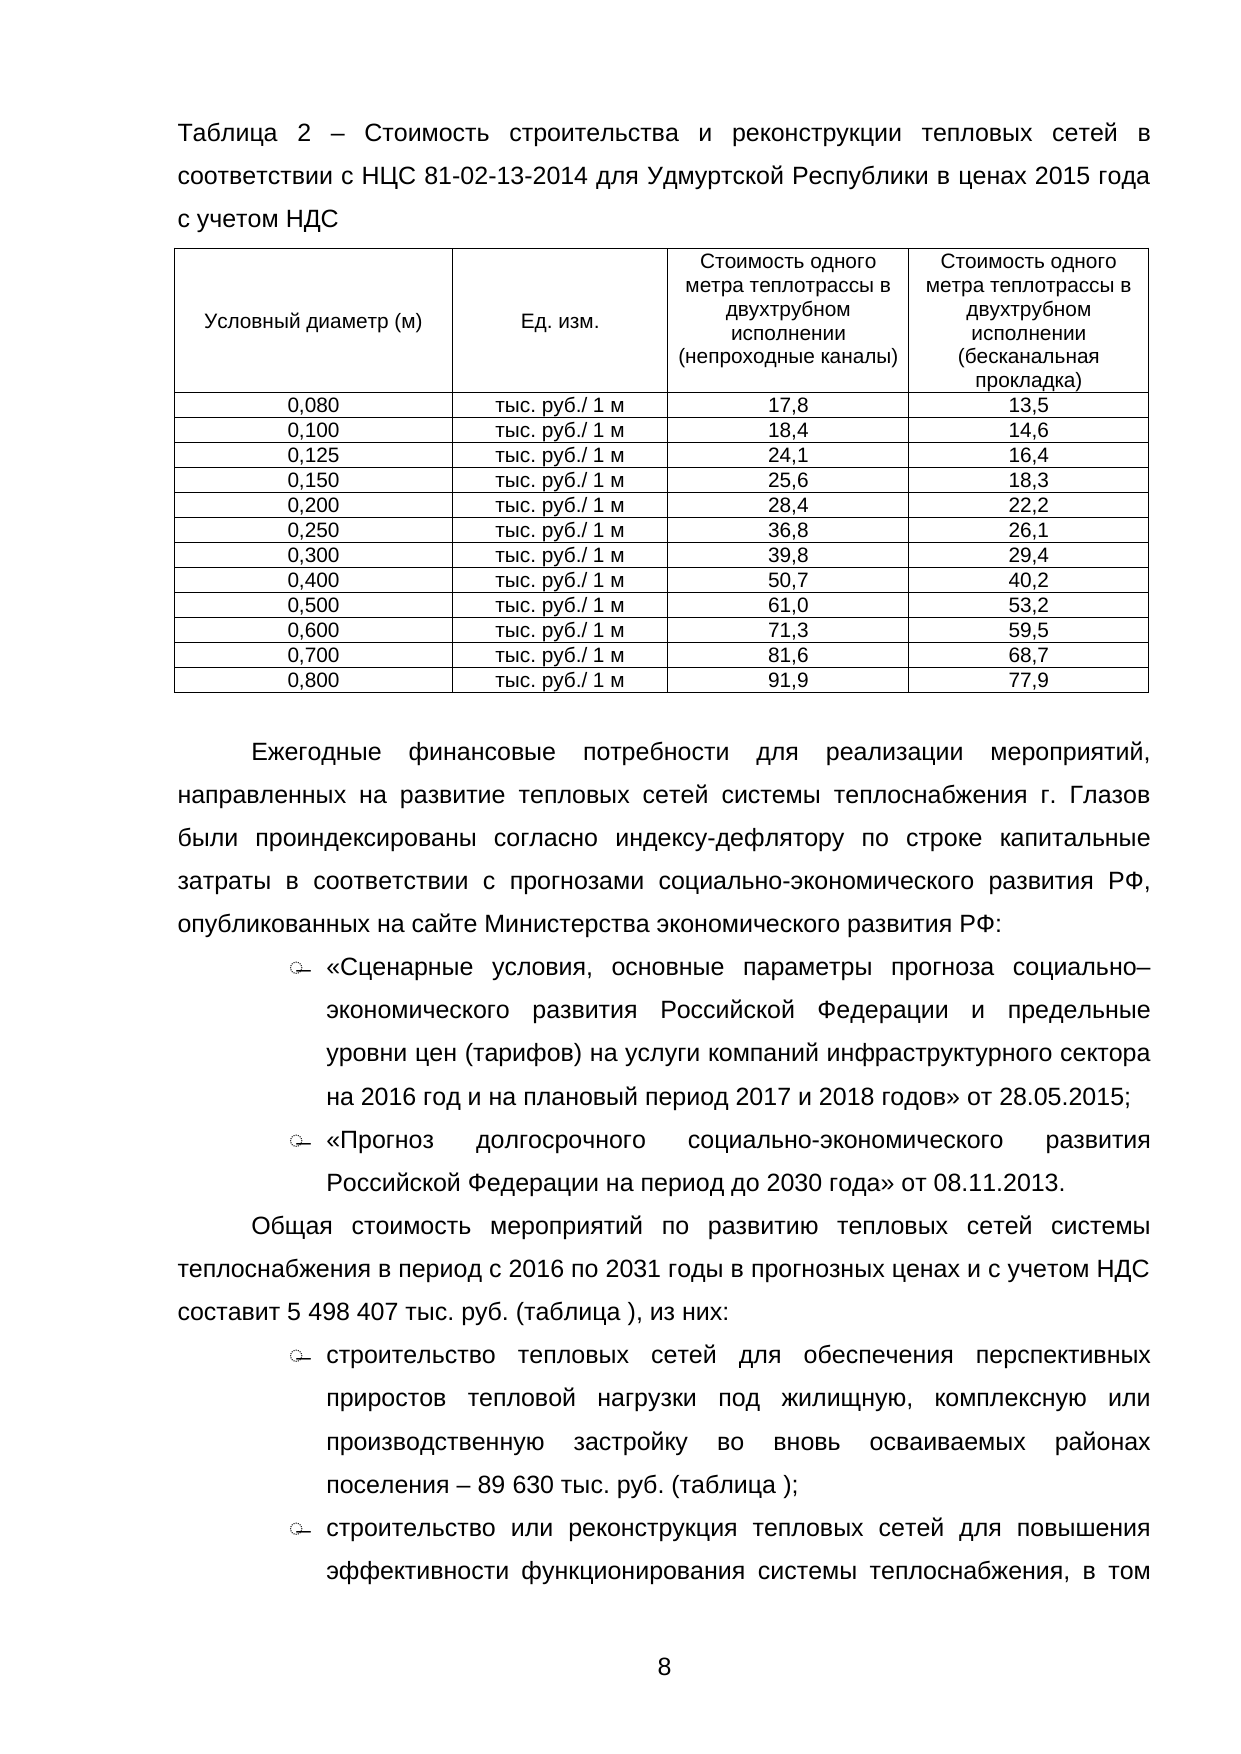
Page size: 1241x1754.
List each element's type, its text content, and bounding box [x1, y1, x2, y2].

table_cell 0,080 [175, 393, 452, 417]
table_cell 40,2 [909, 568, 1148, 592]
table_cell 81,6 [668, 643, 908, 667]
table_cell 61,0 [668, 593, 908, 617]
list «Прогноз долгосрочного социально-экономического развития Российской Федерации на период до 2030 года» от 08.11.2013. [288, 1124, 1152, 1196]
table_cell тыс. руб./ 1 м [453, 518, 667, 542]
table_cell 18,4 [668, 418, 908, 442]
table_cell 50,7 [668, 568, 908, 592]
table_cell 0,250 [175, 518, 452, 542]
text Ежегодные финансовые потребности для реализации мероприятий, направленных на развитие тепловых сетей системы теплоснабжения г. Глазов были проиндексированы согласно индексу-дефлятору по строке капитальные затраты в соответствии с прогнозами социально-экономического развития РФ, опубликованных на сайте Министерства экономического развития РФ: [177, 736, 1152, 938]
table_cell 0,700 [175, 643, 452, 667]
table_cell 0,200 [175, 493, 452, 517]
table_header Стоимость одного метра теплотрассы в двухтрубном исполнении (непроходные каналы) [668, 249, 908, 392]
table_cell 71,3 [668, 618, 908, 642]
table_header Стоимость одного метра теплотрассы в двухтрубном исполнении (бесканальная прокладка) [909, 249, 1148, 392]
table_cell 91,9 [668, 668, 908, 692]
table_cell 16,4 [909, 443, 1148, 467]
table_cell тыс. руб./ 1 м [453, 418, 667, 442]
table_cell 17,8 [668, 393, 908, 417]
table_cell 68,7 [909, 643, 1148, 667]
table_cell 25,6 [668, 468, 908, 492]
table_header Ед. изм. [453, 249, 667, 392]
table_cell тыс. руб./ 1 м [453, 593, 667, 617]
table_cell 0,300 [175, 543, 452, 567]
table_header Условный диаметр (м) [175, 249, 452, 392]
table_cell тыс. руб./ 1 м [453, 393, 667, 417]
table_cell 0,500 [175, 593, 452, 617]
table_cell 28,4 [668, 493, 908, 517]
table_cell 0,100 [175, 418, 452, 442]
table_cell 26,1 [909, 518, 1148, 542]
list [288, 1513, 1152, 1584]
table_cell тыс. руб./ 1 м [453, 543, 667, 567]
table_cell тыс. руб./ 1 м [453, 618, 667, 642]
table_cell 13,5 [909, 393, 1148, 417]
table_cell 77,9 [909, 668, 1148, 692]
list «Сценарные условия, основные параметры прогноза социально–экономического развития Российской Федерации и предельные уровни цен (тарифов) на услуги компаний инфраструктурного сектора на 2016 год и на плановый период 2017 и 2018 годов» от 28.05.2015; [288, 952, 1152, 1110]
table_cell 0,800 [175, 668, 452, 692]
table_cell 0,150 [175, 468, 452, 492]
table_cell тыс. руб./ 1 м [453, 443, 667, 467]
table_cell тыс. руб./ 1 м [453, 643, 667, 667]
table_cell 24,1 [668, 443, 908, 467]
table_cell 0,125 [175, 443, 452, 467]
list строительство тепловых сетей для обеспечения перспективных приростов тепловой нагрузки под жилищную, комплексную или производственную застройку во вновь осваиваемых районах поселения – 89 630 тыс. руб. (таблица 4); [288, 1340, 1152, 1498]
table_cell тыс. руб./ 1 м [453, 568, 667, 592]
table_cell тыс. руб./ 1 м [453, 493, 667, 517]
table_cell тыс. руб./ 1 м [453, 668, 667, 692]
table_cell тыс. руб./ 1 м [453, 468, 667, 492]
table_cell 22,2 [909, 493, 1148, 517]
table_cell 14,6 [909, 418, 1148, 442]
text Общая стоимость мероприятий по развитию тепловых сетей системы теплоснабжения в период с 2016 по 2031 годы в прогнозных ценах и с учетом НДС составит 5 498 407 тыс. руб. (таблица 3), из них: [177, 1211, 1152, 1326]
table_cell 29,4 [909, 543, 1148, 567]
table_cell 59,5 [909, 618, 1148, 642]
table_cell 36,8 [668, 518, 908, 542]
table_cell 0,600 [175, 618, 452, 642]
table_cell 39,8 [668, 543, 908, 567]
table_cell 18,3 [909, 468, 1148, 492]
table_cell 53,2 [909, 593, 1148, 617]
table_cell 0,400 [175, 568, 452, 592]
